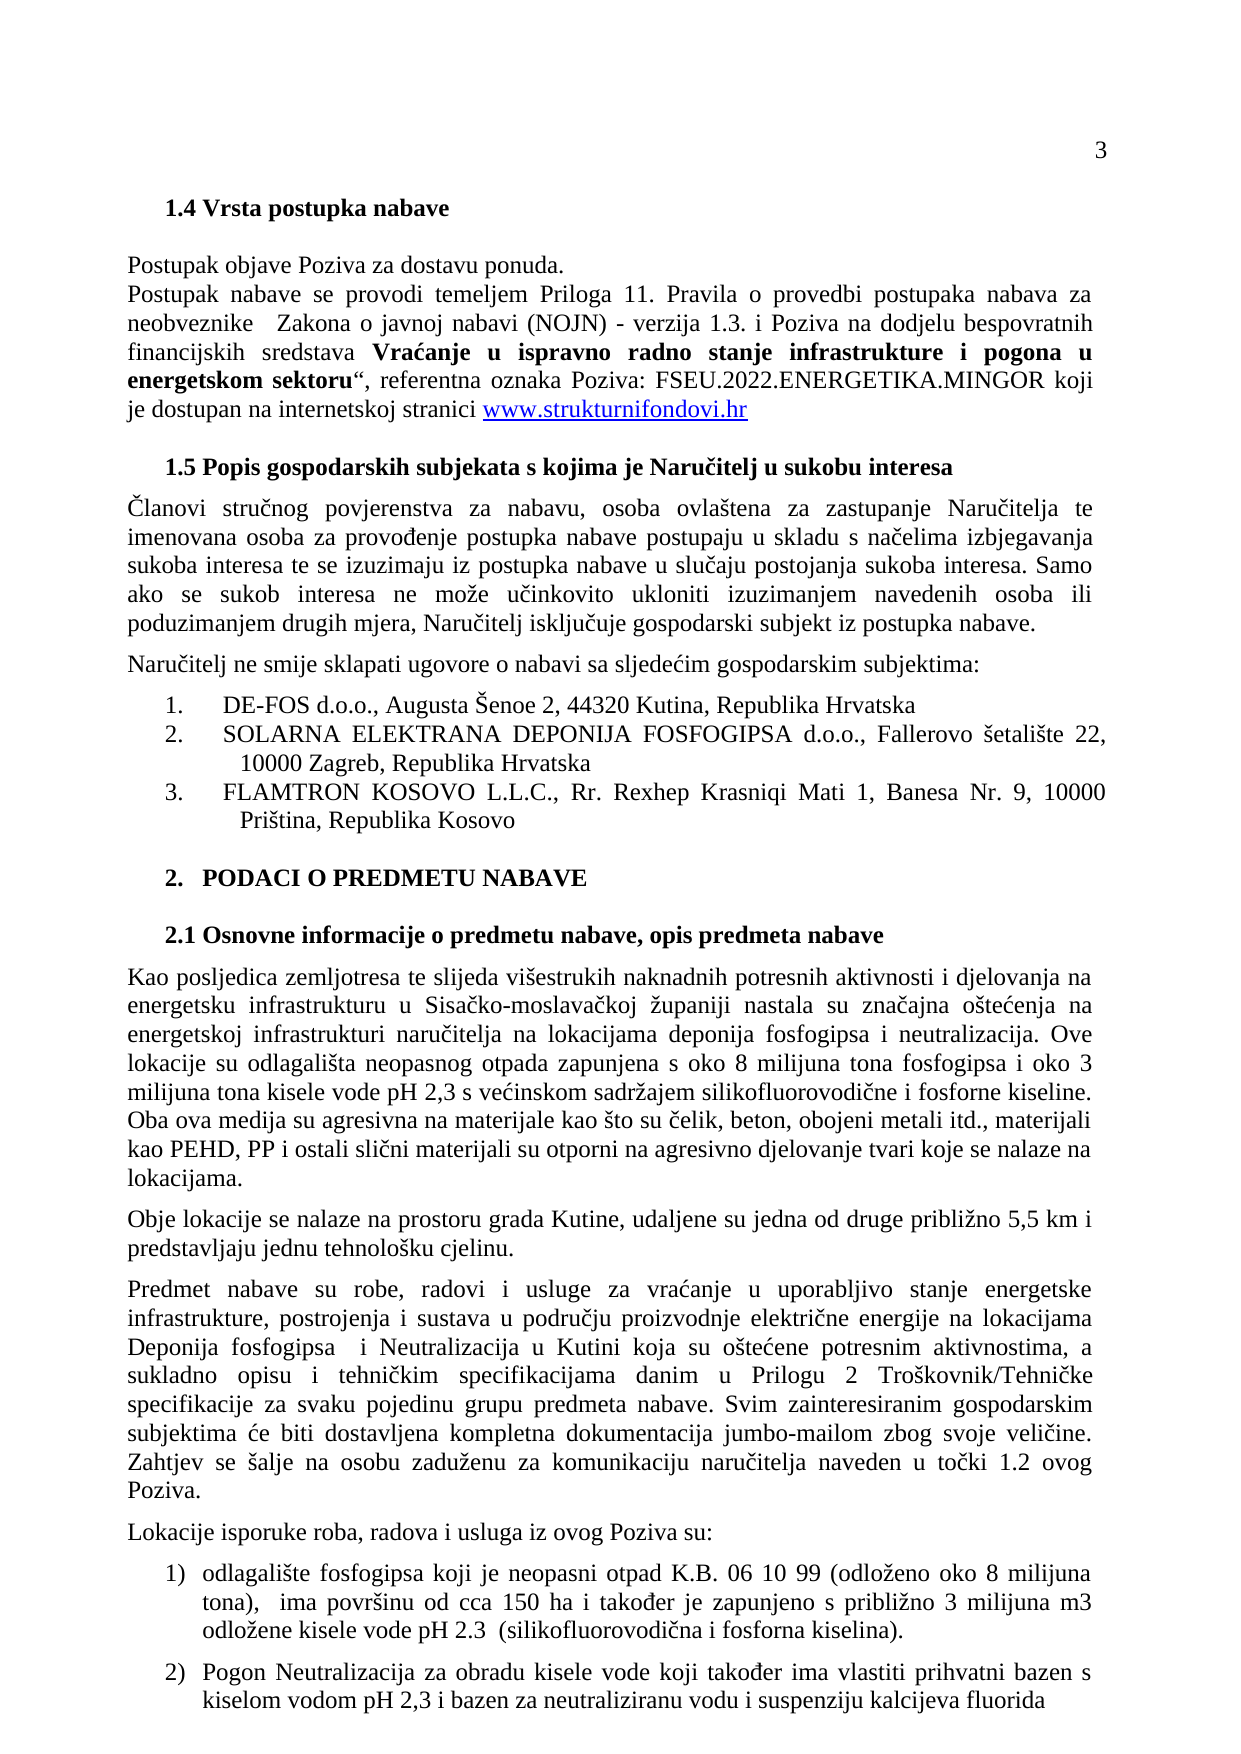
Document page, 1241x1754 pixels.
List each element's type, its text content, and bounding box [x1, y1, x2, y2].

subtitle Osnovne informacije o predmetu nabave, opis predmeta nabave [164, 921, 1107, 949]
list SOLARNA ELEKTRANA DEPONIJA FOSFOGIPSA d.o.o., Fallerovo šetalište 22, 10000 Zagreb, Republika Hrvatska [164, 719, 1107, 777]
subtitle Vrsta postupka nabave [164, 193, 1107, 222]
text Postupak nabave se provodi temeljem Priloga 11. Pravila o provedbi postupaka nabava za neobveznike Zakona o javnoj nabavi (NOJN) - verzija 1.3. i Poziva na dodjelu bespovratnih financijskih sredstava Vraćanje u ispravno radno stanje infrastrukture i pogona u energetskom sektoru“, referentna oznaka Poziva: FSEU.2022.ENERGETIKA.MINGOR koji je dostupan na internetskoj stranici www.strukturnifondovi.hr [127, 279, 1093, 423]
subtitle Postupak objave Poziva za dostavu ponuda. [127, 250, 1107, 279]
list odlagalište fosfogipsa koji je neopasni otpad K.B. 06 10 99 (odloženo oko 8 milijuna tona), ima površinu od cca 150 ha i također je zapunjeno s približno 3 milijuna m3 odložene kisele vode pH 2.3 (silikofluorovodična i fosforna kiselina). [164, 1558, 1093, 1644]
list DE-FOS d.o.o., Augusta Šenoe 2, 44320 Kutina, Republika Hrvatska [164, 691, 1107, 719]
list FLAMTRON KOSOVO L.L.C., Rr. Rexhep Krasniqi Mati 1, Banesa Nr. 9, 10000 Priština, Republika Kosovo [164, 777, 1107, 834]
text Članovi stručnog povjerenstva za nabavu, osoba ovlaštena za zastupanje Naručitelja te imenovana osoba za provođenje postupka nabave postupaju u skladu s načelima izbjegavanja sukoba interesa te se izuzimaju iz postupka nabave u slučaju postojanja sukoba interesa. Samo ako se sukob interesa ne može učinkovito ukloniti izuzimanjem navedenih osoba ili poduzimanjem drugih mjera, Naručitelj isključuje gospodarski subjekt iz postupka nabave. [127, 493, 1093, 637]
subtitle Popis gospodarskih subjekata s kojima je Naručitelj u sukobu interesa [164, 452, 1107, 480]
list Pogon Neutralizacija za obradu kisele vode koji također ima vlastiti prihvatni bazen s kiselom vodom pH 2,3 i bazen za neutraliziranu vodu i suspenziju kalcijeva fluorida [164, 1657, 1093, 1714]
text Obje lokacije se nalaze na prostoru grada Kutine, udaljene su jedna od druge približno 5,5 km i predstavljaju jednu tehnološku cjelinu. [127, 1204, 1093, 1262]
text Naručitelj ne smije sklapati ugovore o nabavi sa sljedećim gospodarskim subjektima: [127, 649, 1107, 678]
text Lokacije isporuke roba, radova i usluga iz ovog Poziva su: [127, 1517, 1093, 1546]
subtitle PODACI O PREDMETU NABAVE [164, 863, 1107, 892]
text 3 [127, 135, 1107, 164]
text Kao posljedica zemljotresa te slijeda višestrukih naknadnih potresnih aktivnosti i djelovanja na energetsku infrastrukturu u Sisačko-moslavačkoj županiji nastala su značajna oštećenja na energetskoj infrastrukturi naručitelja na lokacijama deponija fosfogipsa i neutralizacija. Ove lokacije su odlagališta neopasnog otpada zapunjena s oko 8 milijuna tona fosfogipsa i oko 3 milijuna tona kisele vode pH 2,3 s većinskom sadržajem silikofluorovodične i fosforne kiseline. Oba ova medija su agresivna na materijale kao što su čelik, beton, obojeni metali itd., materijali kao PEHD, PP i ostali slični materijali su otporni na agresivno djelovanje tvari koje se nalaze na lokacijama. [127, 962, 1093, 1192]
text Predmet nabave su robe, radovi i usluge za vraćanje u uporabljivo stanje energetske infrastrukture, postrojenja i sustava u području proizvodnje električne energije na lokacijama Deponija fosfogipsa i Neutralizacija u Kutini koja su oštećene potresnim aktivnostima, a sukladno opisu i tehničkim specifikacijama danim u Prilogu 2 Troškovnik/Tehničke specifikacije za svaku pojedinu grupu predmeta nabave. Svim zainteresiranim gospodarskim subjektima će biti dostavljena kompletna dokumentacija jumbo-mailom zbog svoje veličine. Zahtjev se šalje na osobu zaduženu za komunikaciju naručitelja naveden u točki 1.2 ovog Poziva. [127, 1274, 1093, 1504]
